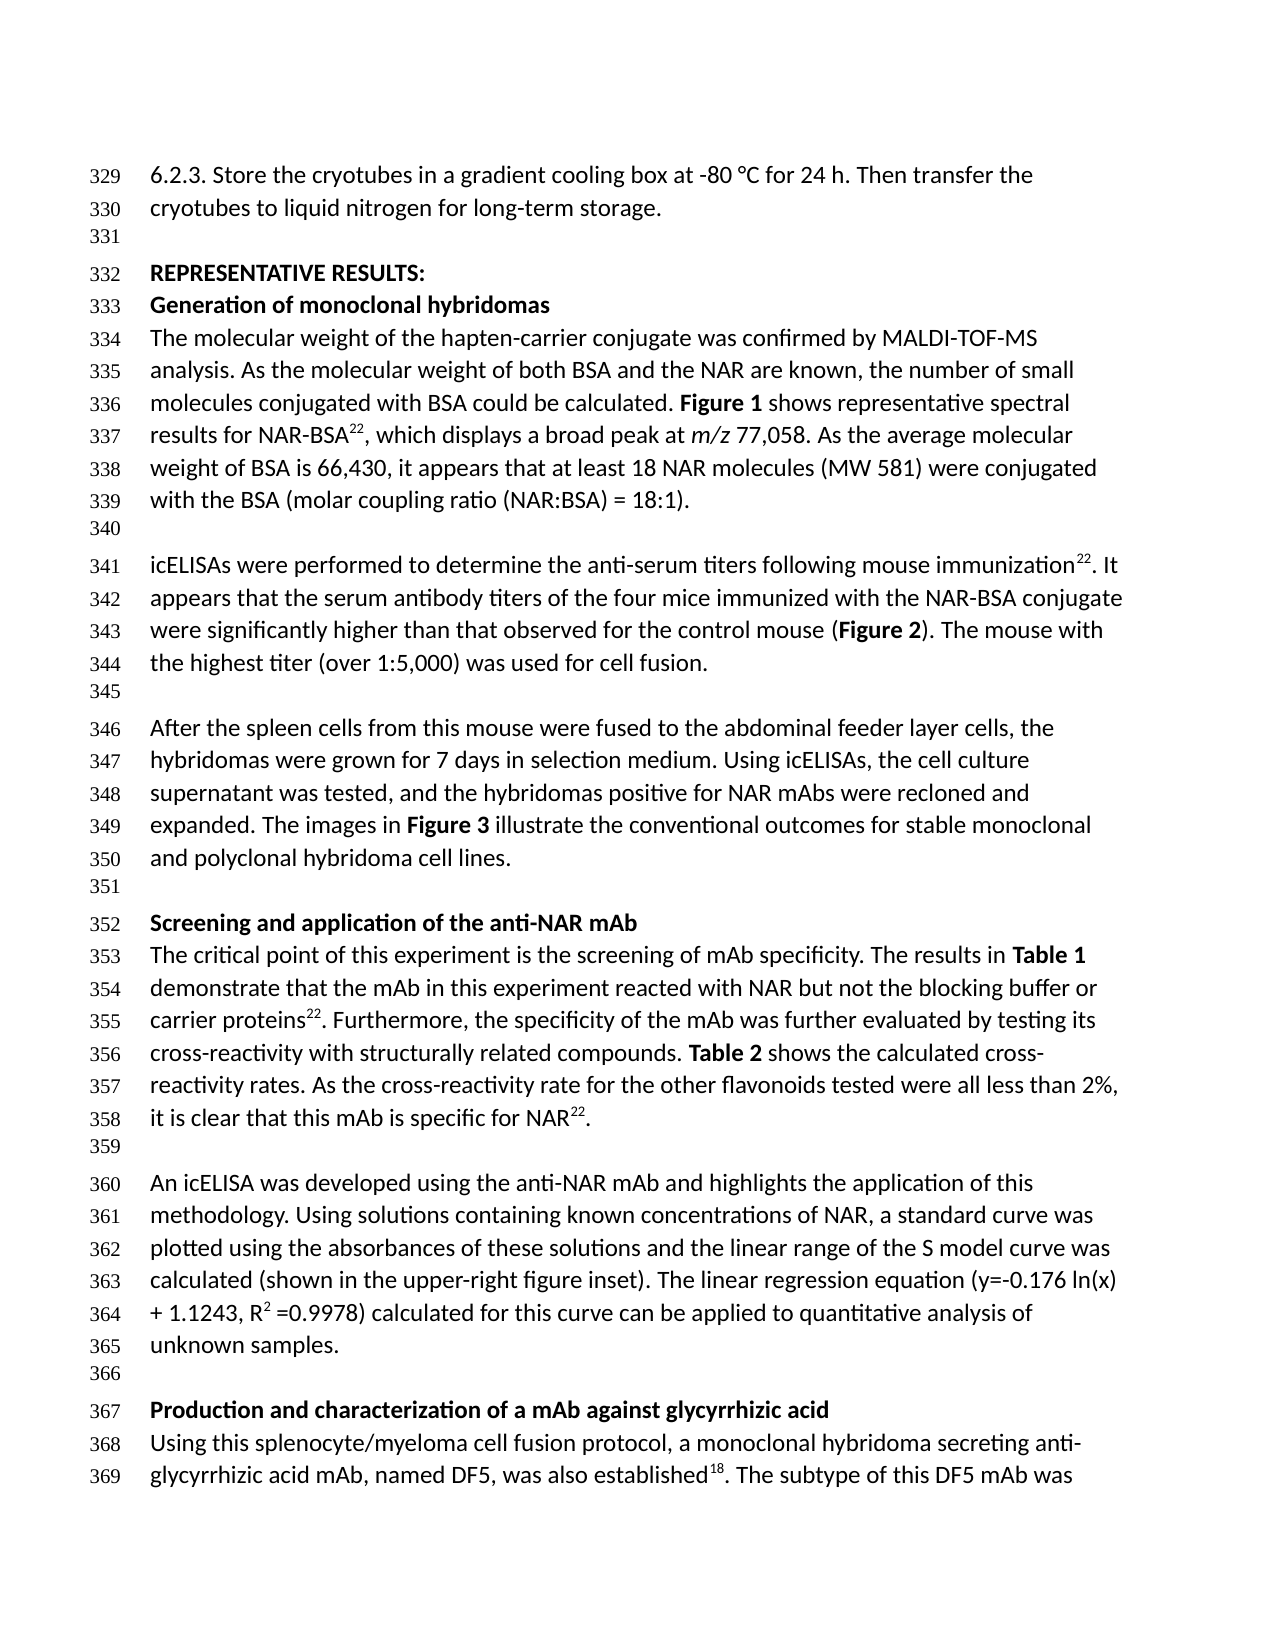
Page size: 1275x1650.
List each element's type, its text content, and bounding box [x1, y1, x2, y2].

list 6.2.3. Store the cryotubes in a gradient cooling box at -80 °C for 24 h. Then transfer the cryotubes to liquid nitrogen for long-term storage. [150, 159, 1125, 224]
text An icELISA was developed using the anti-NAR mAb and highlights the application of this methodology. Using solutions containing known concentrations of NAR, a standard curve was plotted using the absorbances of these solutions and the linear range of the S model curve was calculated (shown in the upper-right figure inset). The linear regression equation (y=-0.176 ln(x) + 1.1243, R2 =0.9978) calculated for this curve can be applied to quantitative analysis of unknown samples. [150, 1166, 1125, 1361]
text Screening and application of the anti-NAR mAb [150, 906, 1125, 939]
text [150, 1426, 1125, 1491]
text Production and characterization of a mAb against glycyrrhizic acid [150, 1394, 1125, 1426]
text REPRESENTATIVE RESULTS: [150, 256, 1125, 289]
text After the spleen cells from this mouse were fused to the abdominal feeder layer cells, the hybridomas were grown for 7 days in selection medium. Using icELISAs, the cell culture supernatant was tested, and the hybridomas positive for NAR mAbs were recloned and expanded. The images in Figure 3 illustrate the conventional outcomes for stable monoclonal and polyclonal hybridoma cell lines. [150, 711, 1125, 874]
text Generation of monoclonal hybridomas [150, 289, 1125, 321]
text The molecular weight of the hapten-carrier conjugate was confirmed by MALDI-TOF-MS analysis. As the molecular weight of both BSA and the NAR are known, the number of small molecules conjugated with BSA could be calculated. Figure 1 shows representative spectral results for NAR-BSA22, which displays a broad peak at m/z 77,058. As the average molecular weight of BSA is 66,430, it appears that at least 18 NAR molecules (MW 581) were conjugated with the BSA (molar coupling ratio (NAR:BSA) = 18:1). [150, 321, 1125, 516]
text icELISAs were performed to determine the anti-serum titers following mouse immunization22. It appears that the serum antibody titers of the four mice immunized with the NAR-BSA conjugate were significantly higher than that observed for the control mouse (Figure 2). The mouse with the highest titer (over 1:5,000) was used for cell fusion. [150, 549, 1125, 679]
text The critical point of this experiment is the screening of mAb specificity. The results in Table 1 demonstrate that the mAb in this experiment reacted with NAR but not the blocking buffer or carrier proteins22. Furthermore, the specificity of the mAb was further evaluated by testing its cross-reactivity with structurally related compounds. Table 2 shows the calculated cross-reactivity rates. As the cross-reactivity rate for the other flavonoids tested were all less than 2%, it is clear that this mAb is specific for NAR22. [150, 939, 1125, 1134]
